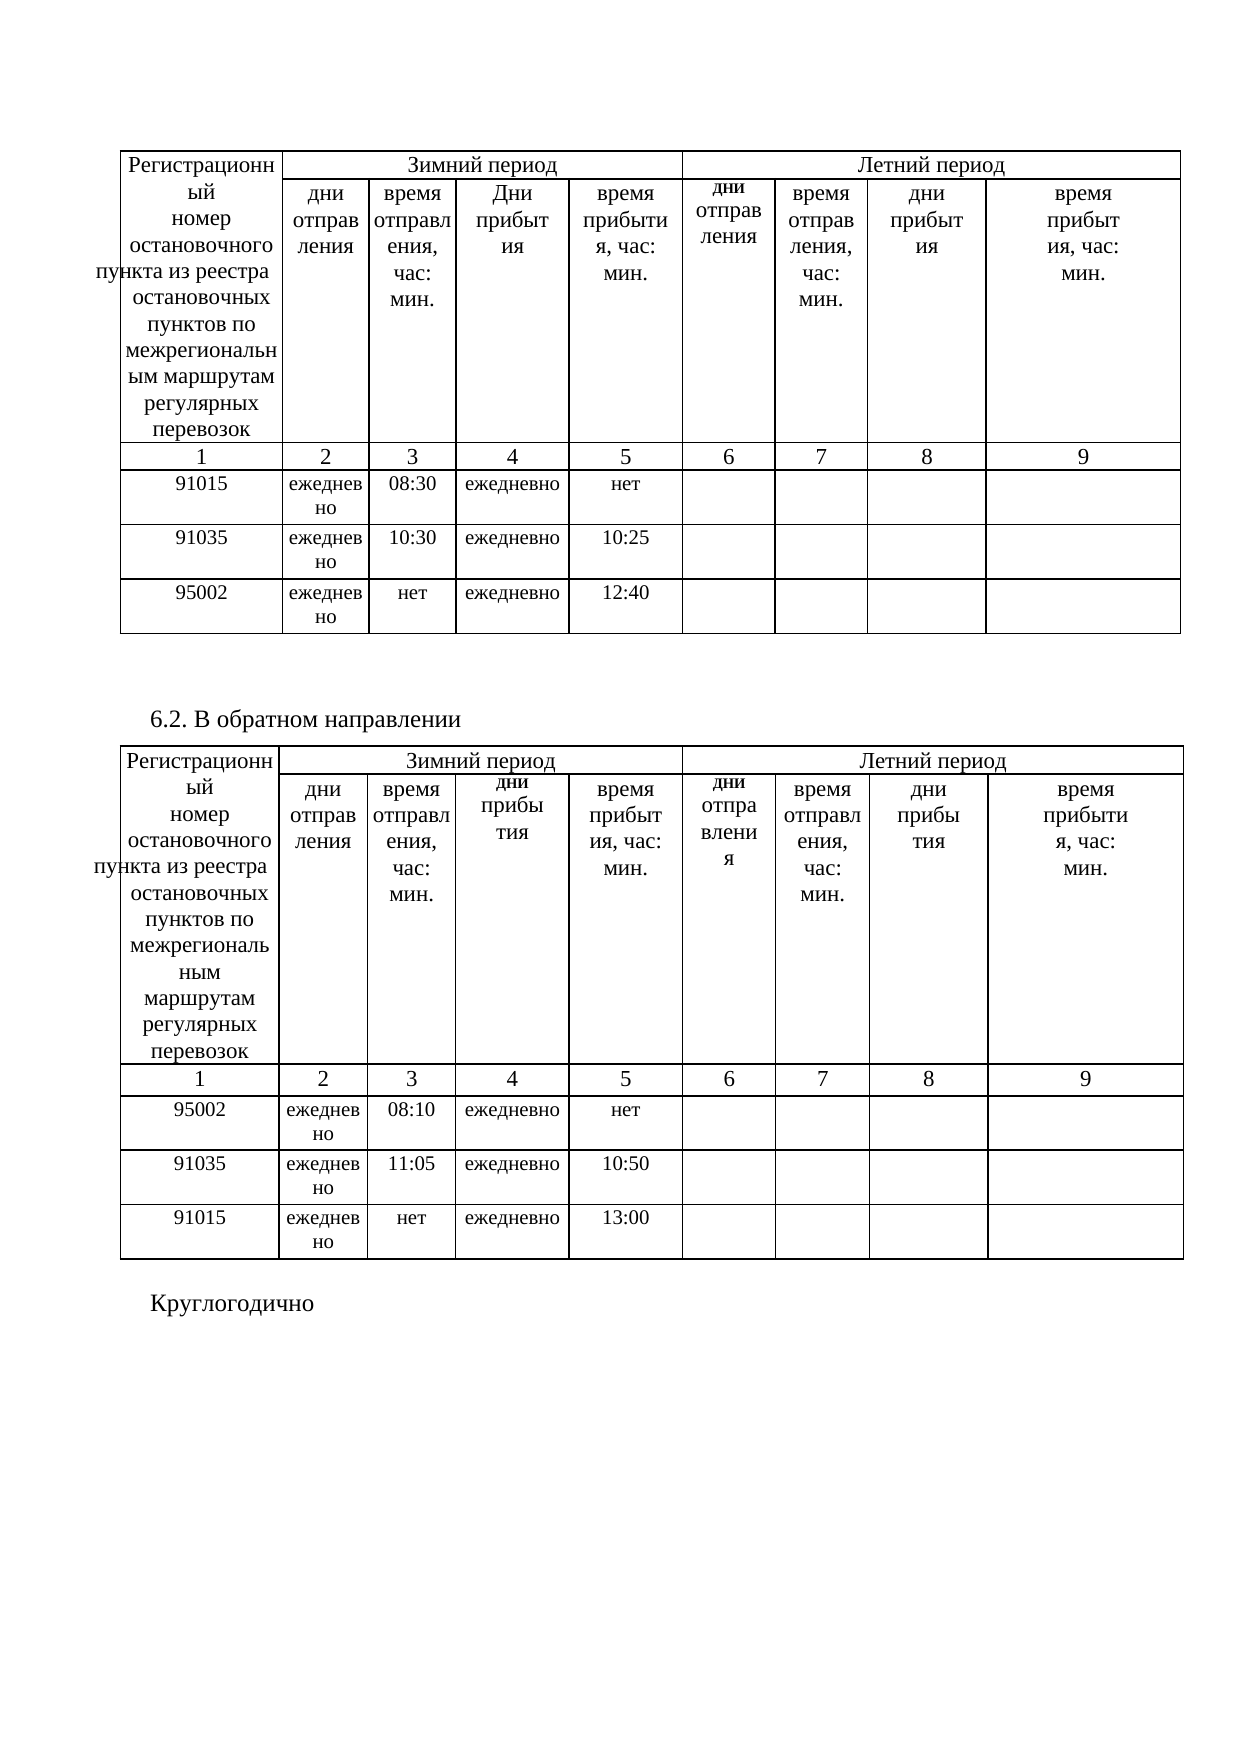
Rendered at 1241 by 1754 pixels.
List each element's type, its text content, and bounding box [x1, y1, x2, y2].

table_cell 08:30 [370, 471, 455, 524]
table_cell дни отправ ления [280, 775, 367, 1063]
table_cell 11:05 [368, 1151, 455, 1204]
table_cell [776, 1097, 869, 1149]
table_cell [870, 1151, 987, 1204]
table_cell [683, 580, 774, 632]
table_cell дни прибы тия [870, 775, 987, 1063]
text Круглогодично [150, 1288, 1090, 1317]
table_cell 9 [989, 1065, 1183, 1095]
table_cell 95002 [121, 1097, 278, 1149]
table_cell [987, 471, 1180, 524]
table_cell ежедневно [280, 1097, 367, 1149]
table_cell 3 [368, 1065, 455, 1095]
table_cell 08:10 [368, 1097, 455, 1149]
table_header Регистрационный номер остановочного пункта из реестра остановочных пунктов по межрегиональным маршрутам регулярных перевозок [121, 152, 282, 441]
table_cell [868, 525, 985, 578]
table_cell [870, 1205, 987, 1258]
table_cell ежедневно [457, 580, 568, 632]
table_cell время отправл ения, час: мин. [776, 775, 869, 1063]
table_cell ежедневно [280, 1205, 367, 1258]
table_header Летний период [683, 747, 1183, 773]
table_cell [987, 525, 1180, 578]
table_cell [683, 1097, 775, 1149]
table_cell [776, 525, 867, 578]
table_cell ежедневно [456, 1097, 568, 1149]
table_cell нет [570, 1097, 682, 1149]
table_cell дни прибыт ия [868, 180, 985, 441]
table_cell ежедневно [457, 525, 568, 578]
table_cell [870, 1097, 987, 1149]
table_cell 9 [987, 443, 1180, 469]
table_cell 2 [283, 443, 368, 469]
table_cell 1 [121, 1065, 278, 1095]
table_cell нет [370, 580, 455, 632]
table_header Регистрационный номер остановочного пункта из реестра остановочных пунктов по межрегиональным маршрутам регулярных перевозок [121, 747, 278, 1063]
text 6.2. В обратном направлении [150, 704, 1090, 733]
table_cell 4 [457, 443, 568, 469]
table_header Зимний период [280, 747, 682, 773]
table_cell дни отправ ления [283, 180, 368, 441]
table_cell [776, 1151, 869, 1204]
table_cell ДНИ прибы тия [456, 775, 568, 1063]
table_cell 91015 [121, 1205, 278, 1258]
table_cell [987, 580, 1180, 632]
table_cell 3 [370, 443, 455, 469]
table_cell [683, 1205, 775, 1258]
table_cell 5 [570, 443, 682, 469]
table_cell ДНИ отпра влени я [683, 775, 775, 1063]
table_cell 6 [683, 443, 774, 469]
table_cell ежедневно [457, 471, 568, 524]
table_cell [683, 525, 774, 578]
table_cell [776, 471, 867, 524]
table_cell 95002 [121, 580, 282, 632]
table_cell [683, 1151, 775, 1204]
table_cell [868, 580, 985, 632]
table_cell время прибыти я, час: мин. [989, 775, 1183, 1063]
table_cell ежедневно [280, 1151, 367, 1204]
table_cell 91035 [121, 1151, 278, 1204]
table_cell 8 [870, 1065, 987, 1095]
table_cell нет [368, 1205, 455, 1258]
table_cell время прибыти я, час: мин. [570, 180, 682, 441]
table_cell ежедневно [456, 1205, 568, 1258]
table_cell ежедневно [283, 525, 368, 578]
table_cell [868, 471, 985, 524]
table_cell ДНИ отправ ления [683, 180, 774, 441]
table_cell 8 [868, 443, 985, 469]
table_cell 10:25 [570, 525, 682, 578]
table_header Летний период [683, 152, 1180, 178]
table_cell 91015 [121, 471, 282, 524]
table_cell 10:50 [570, 1151, 682, 1204]
table_cell [989, 1151, 1183, 1204]
table_header Зимний период [283, 152, 682, 178]
table_cell время прибыт ия, час: мин. [987, 180, 1180, 441]
table_cell 2 [280, 1065, 367, 1095]
table_cell время отправ ления, час: мин. [776, 180, 867, 441]
table_cell 4 [456, 1065, 568, 1095]
table_cell 7 [776, 1065, 869, 1095]
table_cell 5 [570, 1065, 682, 1095]
table_cell время прибыт ия, час: мин. [570, 775, 682, 1063]
table_cell время отправл ения, час: мин. [370, 180, 455, 441]
table_cell 10:30 [370, 525, 455, 578]
table_cell время отправл ения, час: мин. [368, 775, 455, 1063]
table_cell ежедневно [283, 471, 368, 524]
table_cell 12:40 [570, 580, 682, 632]
table_cell 7 [776, 443, 867, 469]
table_cell нет [570, 471, 682, 524]
table_cell [989, 1097, 1183, 1149]
table_cell 1 [121, 443, 282, 469]
table_cell 91035 [121, 525, 282, 578]
table_cell ежедневно [283, 580, 368, 632]
table_cell 13:00 [570, 1205, 682, 1258]
table_cell 6 [683, 1065, 775, 1095]
table_cell [683, 471, 774, 524]
table_cell [776, 1205, 869, 1258]
table_cell [989, 1205, 1183, 1258]
table_cell Дни прибыт ия [457, 180, 568, 441]
table_cell ежедневно [456, 1151, 568, 1204]
table_cell [776, 580, 867, 632]
